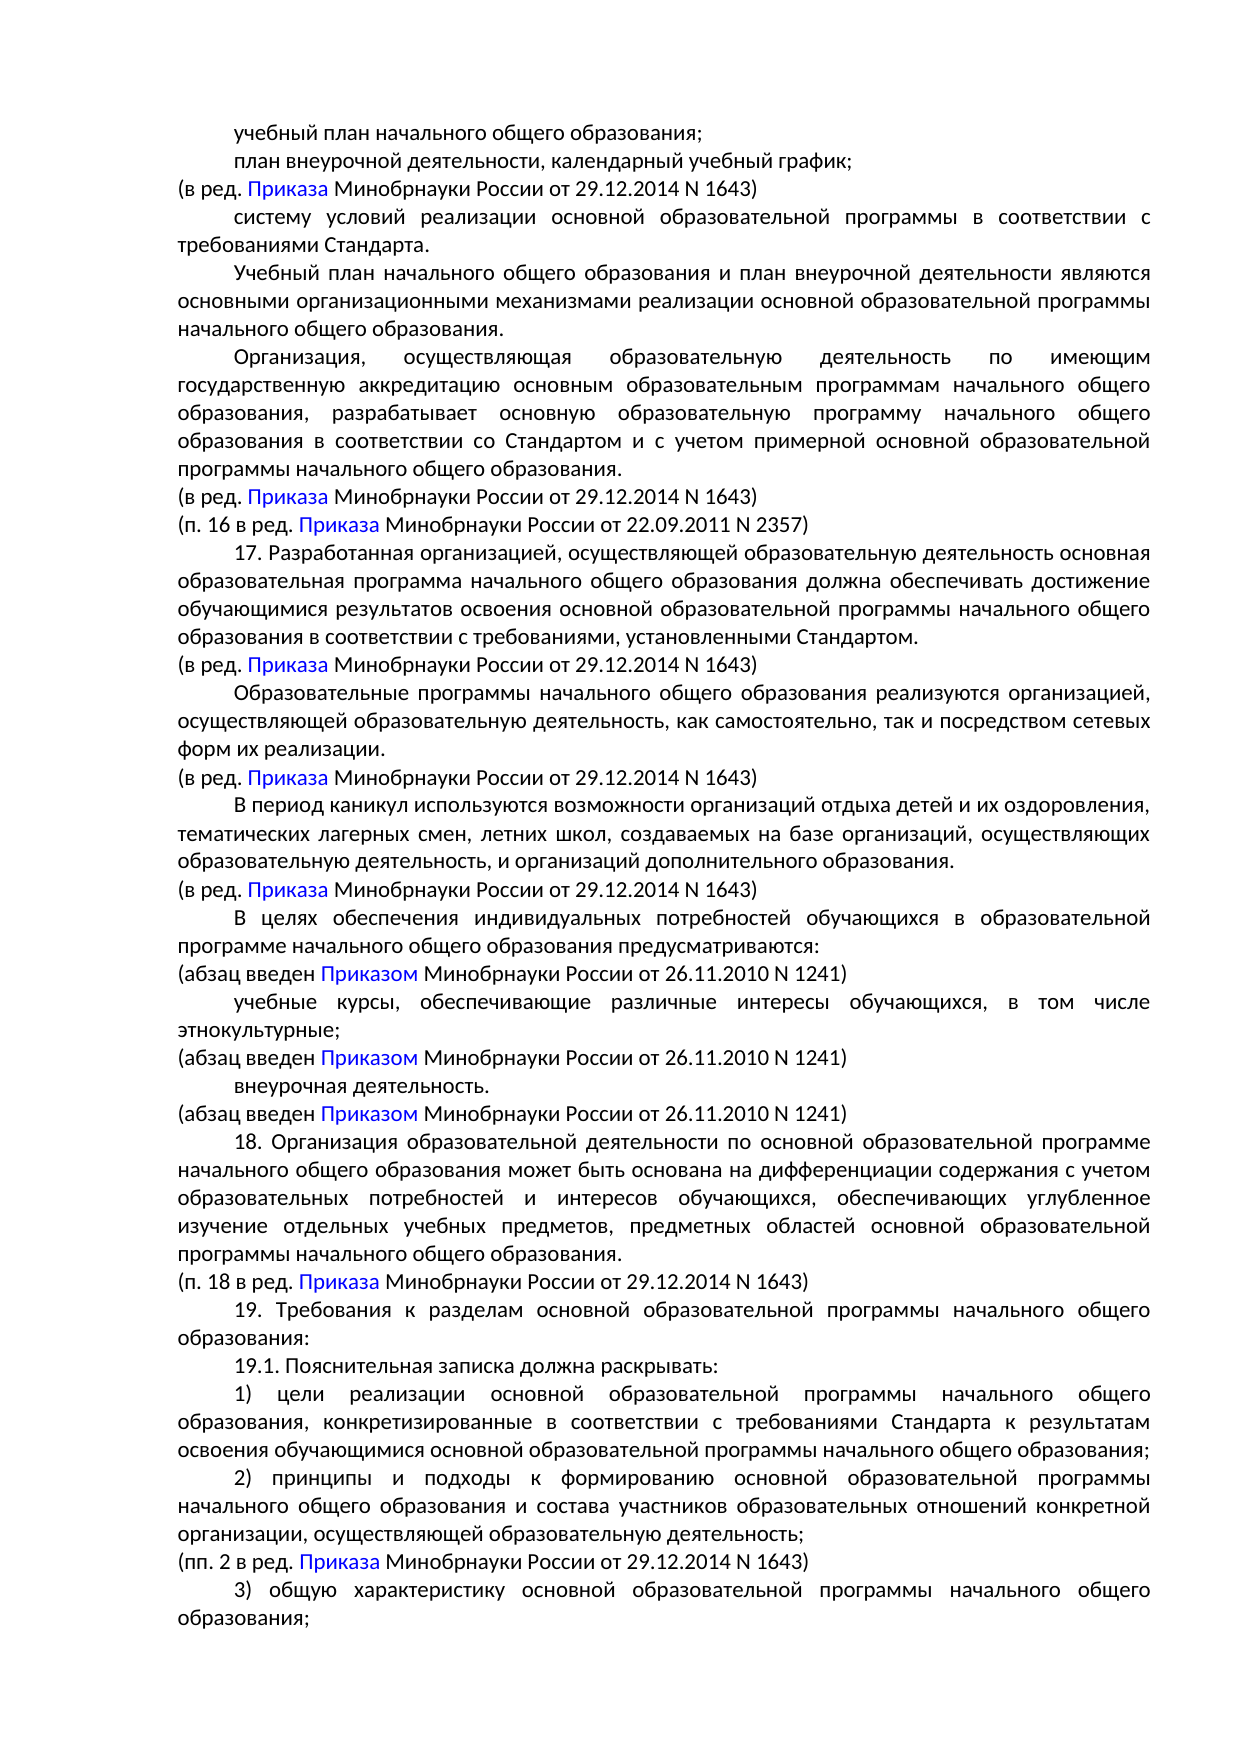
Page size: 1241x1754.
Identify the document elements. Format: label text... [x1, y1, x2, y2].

text (абзац введен Приказом Минобрнауки России от 26.11.2010 N 1241) [177, 959, 1152, 987]
text 19.1. Пояснительная записка должна раскрывать: [177, 1351, 1152, 1379]
text (п. 16 в ред. Приказа Минобрнауки России от 22.09.2011 N 2357) [177, 510, 1152, 538]
text (в ред. Приказа Минобрнауки России от 29.12.2014 N 1643) [177, 875, 1152, 903]
text 18. Организация образовательной деятельности по основной образовательной программе начального общего образования может быть основана на дифференциации содержания с учетом образовательных потребностей и интересов обучающихся, обеспечивающих углубленное изучение отдельных учебных предметов, предметных областей основной образовательной программы начального общего образования. [177, 1127, 1152, 1267]
text Организация, осуществляющая образовательную деятельность по имеющим государственную аккредитацию основным образовательным программам начального общего образования, разрабатывает основную образовательную программу начального общего образования в соответствии со Стандартом и с учетом примерной основной образовательной программы начального общего образования. [177, 342, 1152, 482]
text (п. 18 в ред. Приказа Минобрнауки России от 29.12.2014 N 1643) [177, 1267, 1152, 1295]
text учебный план начального общего образования; [177, 118, 1152, 146]
text систему условий реализации основной образовательной программы в соответствии с требованиями Стандарта. [177, 202, 1152, 258]
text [177, 174, 1152, 202]
text Образовательные программы начального общего образования реализуются организацией, осуществляющей образовательную деятельность, как самостоятельно, так и посредством сетевых форм их реализации. [177, 678, 1152, 763]
text (абзац введен Приказом Минобрнауки России от 26.11.2010 N 1241) [177, 1099, 1152, 1127]
text учебные курсы, обеспечивающие различные интересы обучающихся, в том числе этнокультурные; [177, 987, 1152, 1043]
text (в ред. Приказа Минобрнауки России от 29.12.2014 N 1643) [177, 763, 1152, 791]
text Учебный план начального общего образования и план внеурочной деятельности являются основными организационными механизмами реализации основной образовательной программы начального общего образования. [177, 258, 1152, 342]
text 19. Требования к разделам основной образовательной программы начального общего образования: [177, 1295, 1152, 1351]
text 1) цели реализации основной образовательной программы начального общего образования, конкретизированные в соответствии с требованиями Стандарта к результатам освоения обучающимися основной образовательной программы начального общего образования; [177, 1379, 1152, 1463]
text (пп. 2 в ред. Приказа Минобрнауки России от 29.12.2014 N 1643) [177, 1547, 1152, 1575]
text 17. Разработанная организацией, осуществляющей образовательную деятельность основная образовательная программа начального общего образования должна обеспечивать достижение обучающимися результатов освоения основной образовательной программы начального общего образования в соответствии с требованиями, установленными Стандартом. [177, 538, 1152, 651]
text (в ред. Приказа Минобрнауки России от 29.12.2014 N 1643) [177, 651, 1152, 678]
text план внеурочной деятельности, календарный учебный график; [177, 146, 1152, 174]
text 2) принципы и подходы к формированию основной образовательной программы начального общего образования и состава участников образовательных отношений конкретной организации, осуществляющей образовательную деятельность; [177, 1463, 1152, 1547]
text 3) общую характеристику основной образовательной программы начального общего образования; [177, 1575, 1152, 1631]
text (абзац введен Приказом Минобрнауки России от 26.11.2010 N 1241) [177, 1043, 1152, 1071]
text В целях обеспечения индивидуальных потребностей обучающихся в образовательной программе начального общего образования предусматриваются: [177, 903, 1152, 959]
text (в ред. Приказа Минобрнауки России от 29.12.2014 N 1643) [177, 482, 1152, 510]
text внеурочная деятельность. [177, 1071, 1152, 1099]
text В период каникул используются возможности организаций отдыха детей и их оздоровления, тематических лагерных смен, летних школ, создаваемых на базе организаций, осуществляющих образовательную деятельность, и организаций дополнительного образования. [177, 791, 1152, 875]
